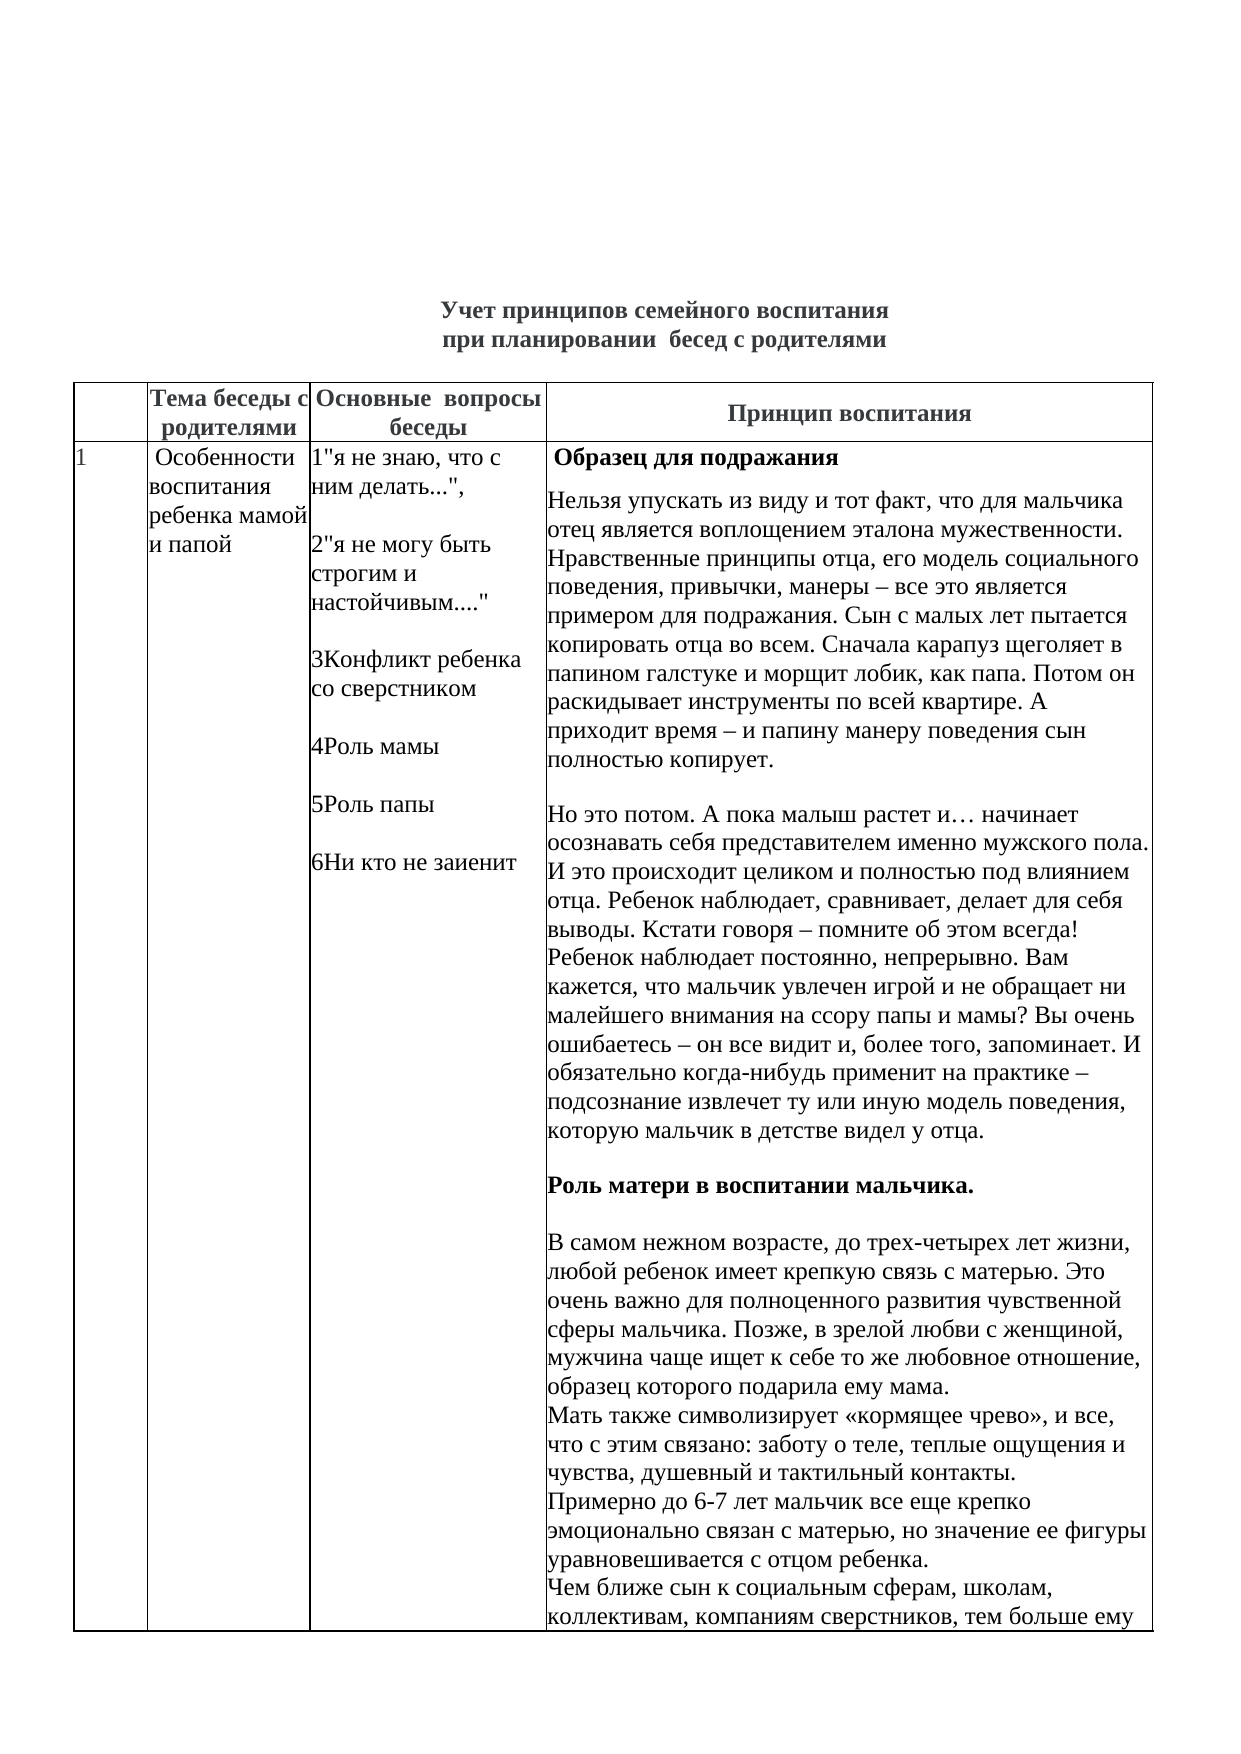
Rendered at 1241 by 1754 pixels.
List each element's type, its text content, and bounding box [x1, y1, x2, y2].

table_header Основные вопросы беседы [311, 383, 546, 441]
table_cell 1 [75, 442, 147, 1630]
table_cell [148, 442, 309, 1630]
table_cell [311, 442, 546, 1630]
text Учет принципов семейного воспитания при планировании бесед с родителями [177, 295, 1152, 353]
table_header Принцип воспитания [547, 383, 1152, 441]
table_header Тема беседы с родителями [148, 383, 309, 441]
table_header [75, 383, 147, 441]
